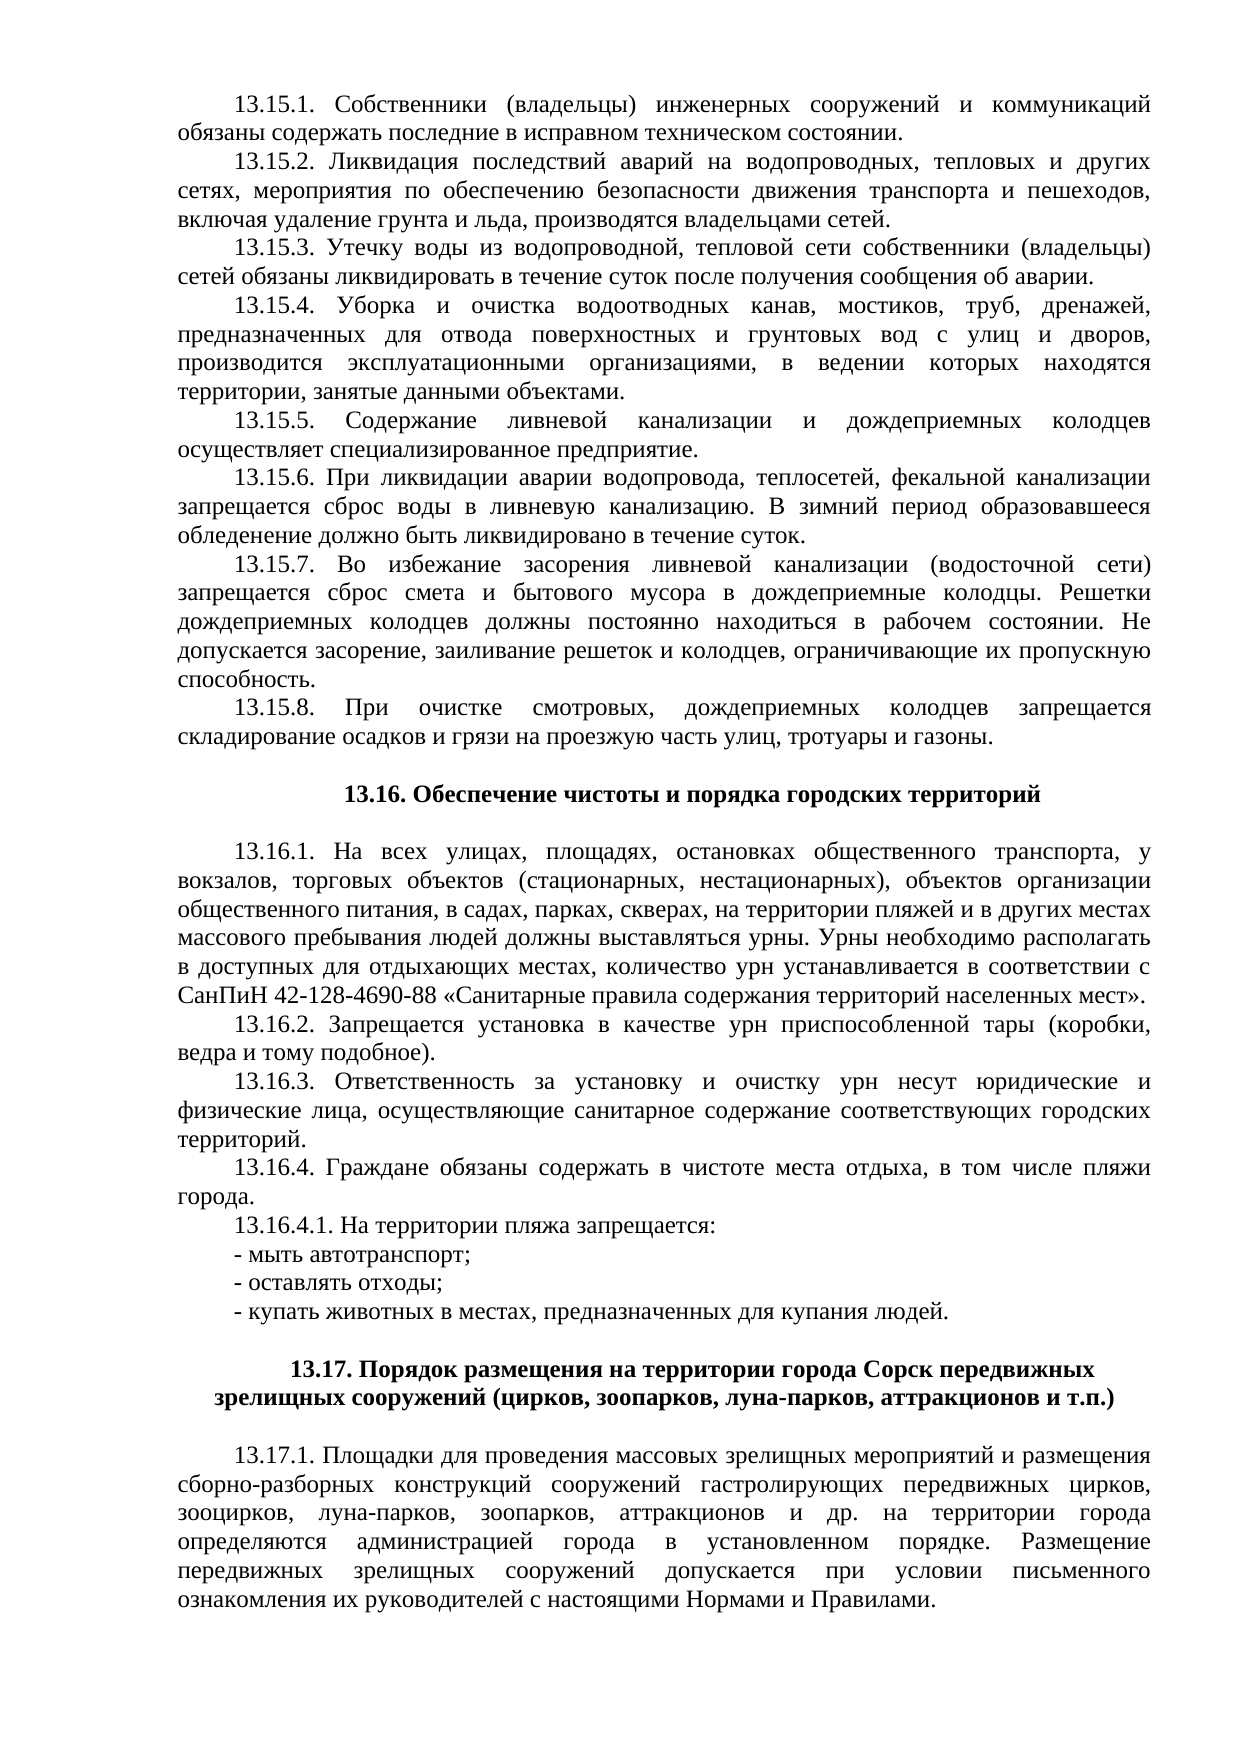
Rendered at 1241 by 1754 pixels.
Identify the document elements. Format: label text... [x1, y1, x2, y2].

text - купать животных в местах, предназначенных для купания людей. [177, 1296, 1152, 1325]
text - мыть автотранспорт; [177, 1239, 1152, 1267]
text 13.16.4.1. На территории пляжа запрещается: [177, 1210, 1152, 1239]
text 13.16. Обеспечение чистоты и порядка городских территорий [177, 779, 1152, 807]
text 13.15.1. Собственники (владельцы) инженерных сооружений и коммуникаций обязаны содержать последние в исправном техническом состоянии. [177, 89, 1152, 146]
text 13.15.4. Уборка и очистка водоотводных канав, мостиков, труб, дренажей, предназначенных для отвода поверхностных и грунтовых вод с улиц и дворов, производится эксплуатационными организациями, в ведении которых находятся территории, занятые данными объектами. [177, 290, 1152, 405]
text 13.15.5. Содержание ливневой канализации и дождеприемных колодцев осуществляет специализированное предприятие. [177, 405, 1152, 462]
text 13.17. Порядок размещения на территории города Сорск передвижных зрелищных сооружений (цирков, зоопарков, луна-парков, аттракционов и т.п.) [177, 1354, 1152, 1411]
text 13.15.2. Ликвидация последствий аварий на водопроводных, тепловых и других сетях, мероприятия по обеспечению безопасности движения транспорта и пешеходов, включая удаление грунта и льда, производятся владельцами сетей. [177, 146, 1152, 232]
text 13.16.1. На всех улицах, площадях, остановках общественного транспорта, у вокзалов, торговых объектов (стационарных, нестационарных), объектов организации общественного питания, в садах, парках, скверах, на территории пляжей и в других местах массового пребывания людей должны выставляться урны. Урны необходимо располагать в доступных для отдыхающих местах, количество урн устанавливается в соответствии с СанПиН 42-128-4690-88 «Санитарные правила содержания территорий населенных мест». [177, 836, 1152, 1009]
text 13.15.8. При очистке смотровых, дождеприемных колодцев запрещается складирование осадков и грязи на проезжую часть улиц, тротуары и газоны. [177, 692, 1152, 750]
text 13.15.3. Утечку воды из водопроводной, тепловой сети собственники (владельцы) сетей обязаны ликвидировать в течение суток после получения сообщения об аварии. [177, 232, 1152, 290]
text 13.17.1. Площадки для проведения массовых зрелищных мероприятий и размещения сборно-разборных конструкций сооружений гастролирующих передвижных цирков, зооцирков, луна-парков, зоопарков, аттракционов и др. на территории города определяются администрацией города в установленном порядке. Размещение передвижных зрелищных сооружений допускается при условии письменного ознакомления их руководителей с настоящими Нормами и Правилами. [177, 1440, 1152, 1612]
text 13.16.4. Граждане обязаны содержать в чистоте места отдыха, в том числе пляжи города. [177, 1152, 1152, 1210]
text - оставлять отходы; [177, 1267, 1152, 1296]
text 13.16.3. Ответственность за установку и очистку урн несут юридические и физические лица, осуществляющие санитарное содержание соответствующих городских территорий. [177, 1066, 1152, 1152]
text 13.15.6. При ликвидации аварии водопровода, теплосетей, фекальной канализации запрещается сброс воды в ливневую канализацию. В зимний период образовавшееся обледенение должно быть ликвидировано в течение суток. [177, 462, 1152, 549]
text 13.16.2. Запрещается установка в качестве урн приспособленной тары (коробки, ведра и тому подобное). [177, 1009, 1152, 1066]
text 13.15.7. Во избежание засорения ливневой канализации (водосточной сети) запрещается сброс смета и бытового мусора в дождеприемные колодцы. Решетки дождеприемных колодцев должны постоянно находиться в рабочем состоянии. Не допускается засорение, заиливание решеток и колодцев, ограничивающие их пропускную способность. [177, 549, 1152, 692]
